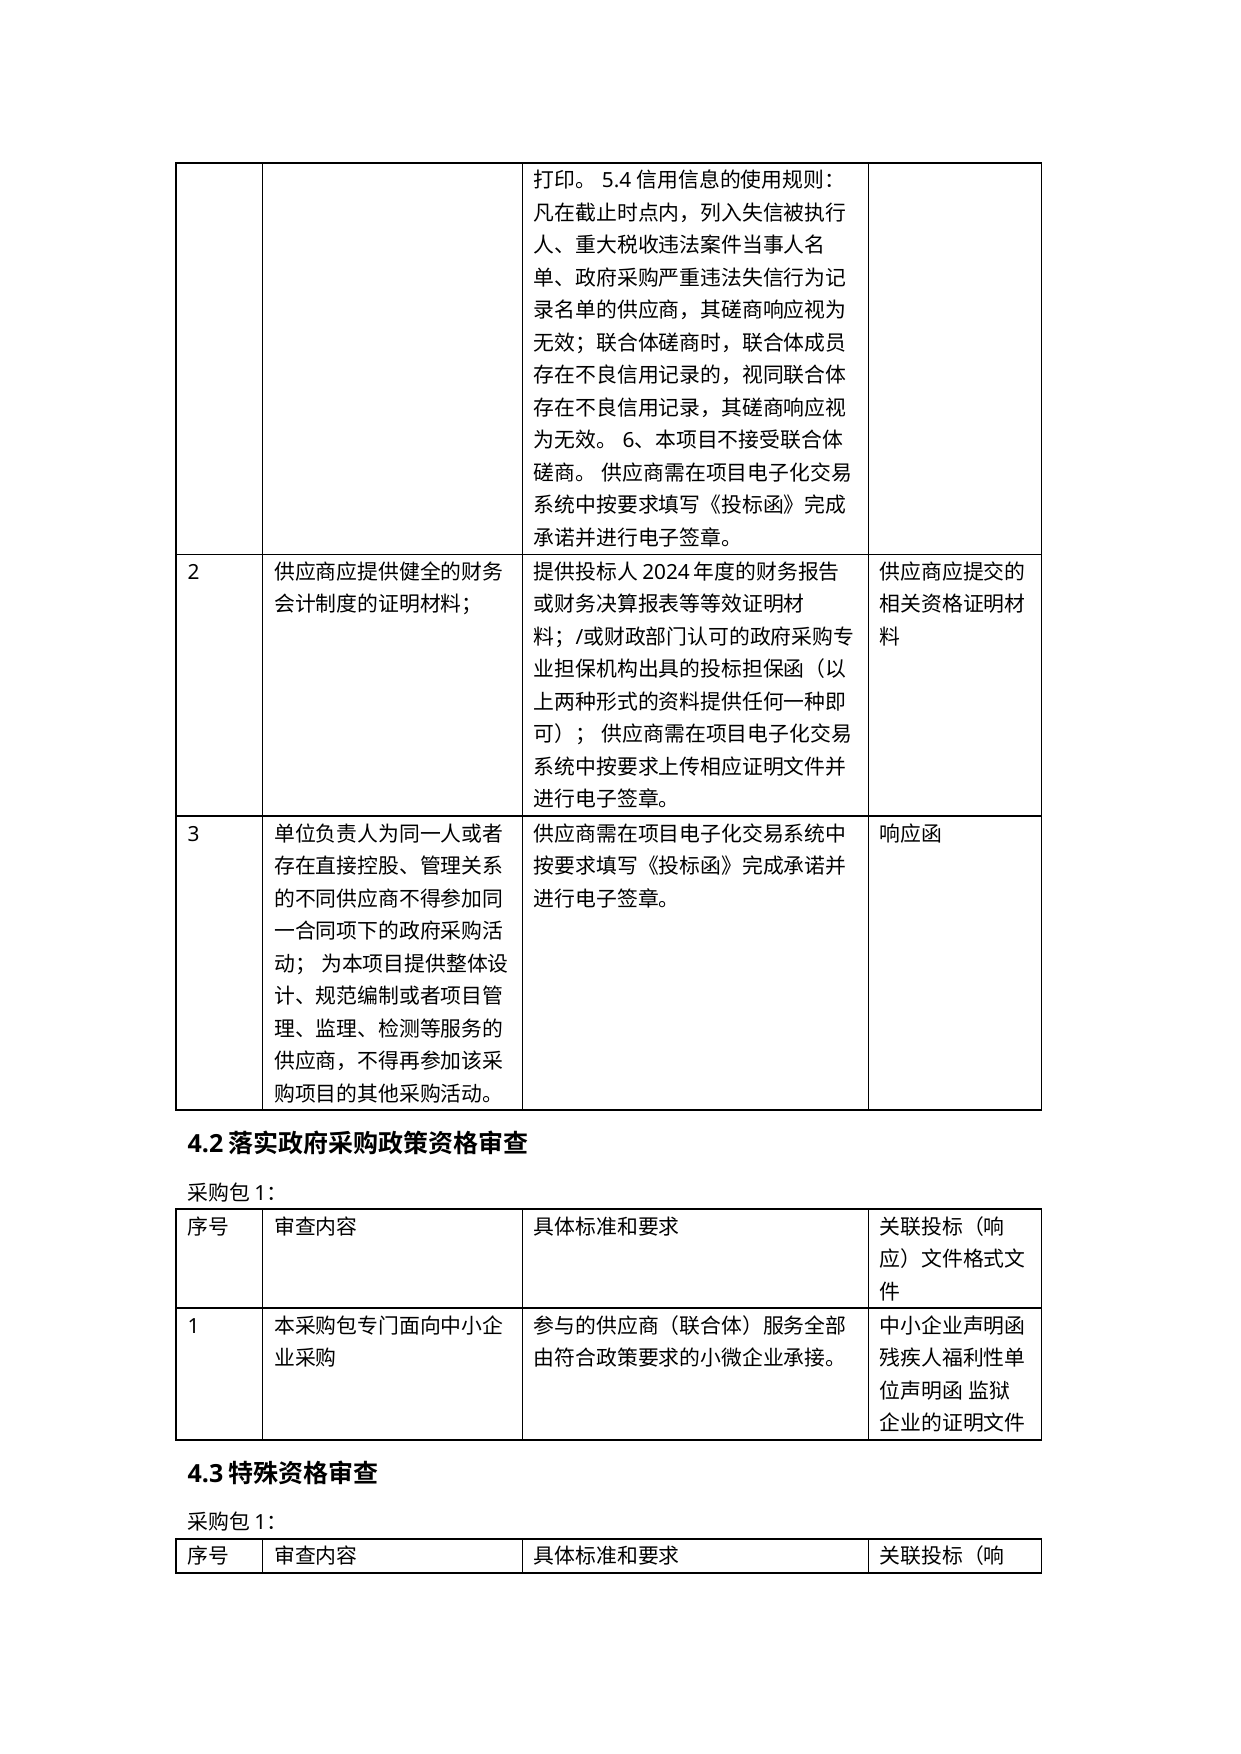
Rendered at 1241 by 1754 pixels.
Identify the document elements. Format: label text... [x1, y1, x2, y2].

table_cell 本采购包专门面向中小企业采购 [263, 1309, 522, 1439]
table_header 序号 [177, 1210, 262, 1307]
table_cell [263, 164, 522, 553]
table_cell 单位负责人为同一人或者存在直接控股、管理关系的不同供应商不得参加同一合同项下的政府采购活动； 为本项目提供整体设计、规范编制或者项目管理、监理、检测等服务的供应商，不得再参加该采购项目的其他采购活动。 [263, 817, 522, 1109]
text 4.3特殊资格审查 [187, 1440, 1053, 1505]
table_header 关联投标（响应）文件格式文件 [869, 1540, 1041, 1572]
table_header 序号 [177, 1540, 262, 1572]
table_cell 供应商应提供健全的财务会计制度的证明材料； [263, 555, 522, 815]
table_cell 响应函 [869, 817, 1041, 1109]
table_cell 供应商应提交的相关资格证明材料 [869, 555, 1041, 815]
table_cell 供应商需在项目电子化交易系统中按要求填写《投标函》完成承诺并进行电子签章。 [523, 817, 868, 1109]
text 采购包1： [187, 1176, 1053, 1208]
table_cell 提供投标人2024年度的财务报告或财务决算报表等等效证明材料；/或财政部门认可的政府采购专业担保机构出具的投标担保函（以上两种形式的资料提供任何一种即可）； 供应商需在项目电子化交易系统中按要求上传相应证明文件并进行电子签章。 [523, 555, 868, 815]
table_header 关联投标（响应）文件格式文件 [869, 1210, 1041, 1307]
table_cell 3 [177, 817, 262, 1109]
text 4.2落实政府采购政策资格审查 [187, 1111, 1053, 1176]
table_cell 中小企业声明函 残疾人福利性单位声明函 监狱企业的证明文件 [869, 1309, 1041, 1439]
table_header 审查内容 [263, 1540, 522, 1572]
table_header 具体标准和要求 [523, 1540, 868, 1572]
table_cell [869, 164, 1041, 553]
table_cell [523, 164, 868, 553]
text 采购包1： [187, 1505, 1053, 1538]
table_cell 2 [177, 555, 262, 815]
table_cell 1 [177, 164, 262, 553]
table_header 审查内容 [263, 1210, 522, 1307]
table_cell 1 [177, 1309, 262, 1439]
table_header 具体标准和要求 [523, 1210, 868, 1307]
table_cell 参与的供应商（联合体）服务全部由符合政策要求的小微企业承接。 [523, 1309, 868, 1439]
